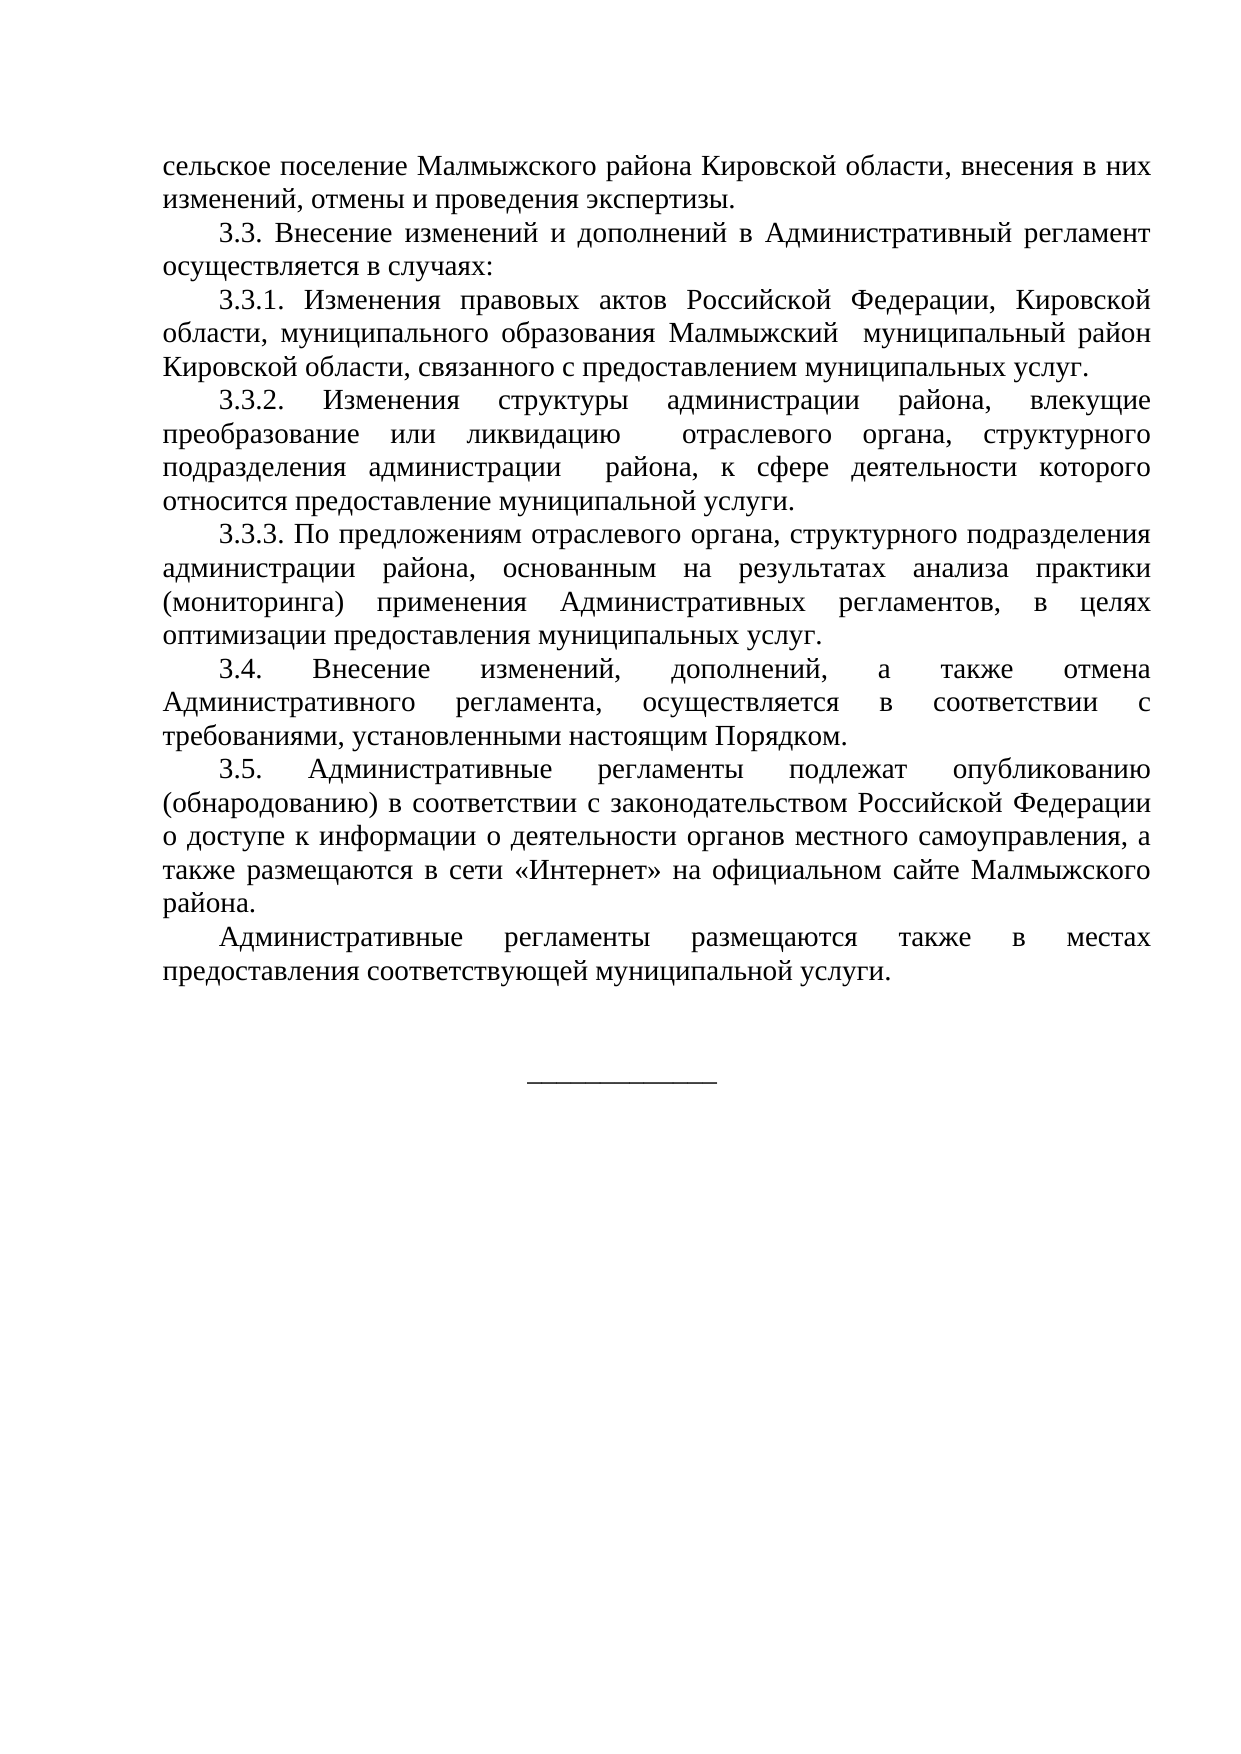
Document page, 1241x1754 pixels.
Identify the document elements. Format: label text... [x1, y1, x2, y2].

text 3.3.3. По предложениям отраслевого органа, структурного подразделения администрации района, основанным на результатах анализа практики (мониторинга) применения Административных регламентов, в целях оптимизации предоставления муниципальных услуг. [162, 517, 1152, 651]
text Административные регламенты размещаются также в местах предоставления соответствующей муниципальной услуги. [162, 919, 1152, 986]
text 3.5. Административные регламенты подлежат опубликованию (обнародованию) в соответствии с законодательством Российской Федерации о доступе к информации о деятельности органов местного самоуправления, а также размещаются в сети «Интернет» на официальном сайте Малмыжского района. [162, 751, 1152, 919]
text 3.3. Внесение изменений и дополнений в Административный регламент осуществляется в случаях: [162, 215, 1152, 282]
text 3.3.2. Изменения структуры администрации района, влекущие преобразование или ликвидацию отраслевого органа, структурного подразделения администрации района, к сфере деятельности которого относится предоставление муниципальной услуги. [162, 382, 1152, 517]
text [162, 148, 1152, 215]
text _____________ [162, 1053, 1152, 1087]
text 3.3.1. Изменения правовых актов Российской Федерации, Кировской области, муниципального образования Малмыжский муниципальный район Кировской области, связанного с предоставлением муниципальных услуг. [162, 282, 1152, 382]
text 3.4. Внесение изменений, дополнений, а также отмена Административного регламента, осуществляется в соответствии с требованиями, установленными настоящим Порядком. [162, 651, 1152, 751]
